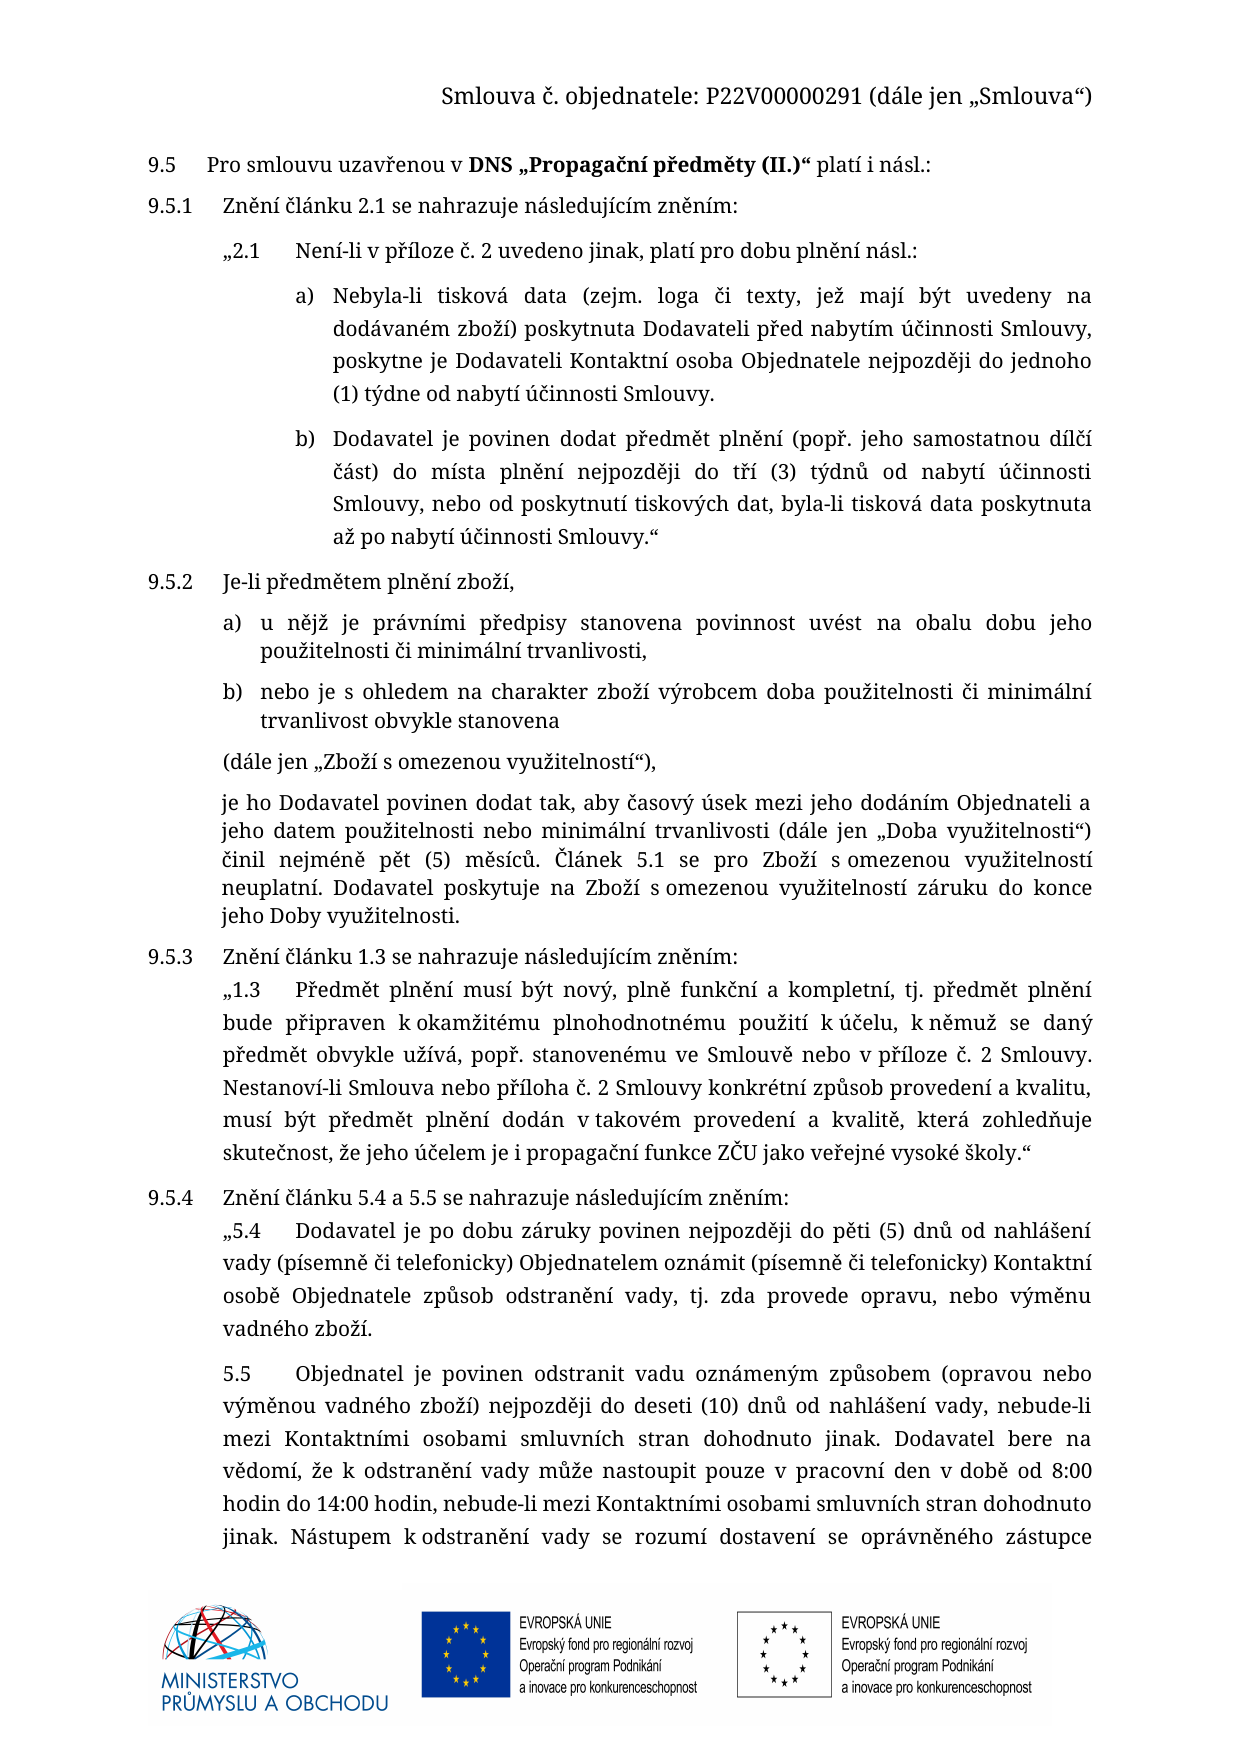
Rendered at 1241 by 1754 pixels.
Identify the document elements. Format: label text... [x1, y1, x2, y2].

list Znění článku 2.1 se nahrazuje následujícím zněním: [148, 191, 1093, 219]
list u nějž je právními předpisy stanovena povinnost uvést na obalu dobu jeho použitelnosti či minimální trvanlivosti, [223, 608, 1093, 665]
list „1.3 Předmět plnění musí být nový, plně funkční a kompletní, tj. předmět plnění bude připraven k okamžitému plnohodnotnému použití k účelu, k němuž se daný předmět obvykle užívá, popř. stanovenému ve Smlouvě nebo v příloze č. 2 Smlouvy. Nestanoví-li Smlouva nebo příloha č. 2 Smlouvy konkrétní způsob provedení a kvalitu, musí být předmět plnění dodán v takovém provedení a kvalitě, která zohledňuje skutečnost, že jeho účelem je i propagační funkce ZČU jako veřejné vysoké školy.“ [223, 975, 1093, 1167]
text (dále jen „Zboží s omezenou využitelností“), [223, 747, 1093, 775]
list Pro smlouvu uzavřenou v DNS „Propagační předměty (II.)“ platí i násl.: [148, 150, 1093, 179]
list Znění článku 5.4 a 5.5 se nahrazuje následujícím zněním: [148, 1183, 1093, 1212]
list Je-li předmětem plnění zboží, [148, 567, 1093, 596]
list Dodavatel je povinen dodat předmět plnění (popř. jeho samostatnou dílčí část) do místa plnění nejpozději do tří (3) týdnů od nabytí účinnosti Smlouvy, nebo od poskytnutí tiskových dat, byla-li tisková data poskytnuta až po nabytí účinnosti Smlouvy.“ [295, 424, 1093, 551]
text je ho Dodavatel povinen dodat tak, aby časový úsek mezi jeho dodáním Objednateli a jeho datem použitelnosti nebo minimální trvanlivosti (dále jen „Doba využitelnosti“) činil nejméně pět (5) měsíců. Článek 5.1 se pro Zboží s omezenou využitelností neuplatní. Dodavatel poskytuje na Zboží s omezenou využitelností záruku do konce jeho Doby využitelnosti. [221, 788, 1093, 930]
list „2.1 Není-li v příloze č. 2 uvedeno jinak, platí pro dobu plnění násl.: [223, 236, 1093, 265]
picture [147, 1583, 1053, 1726]
list Znění článku 1.3 se nahrazuje následujícím zněním: [148, 942, 1093, 971]
list nebo je s ohledem na charakter zboží výrobcem doba použitelnosti či minimální trvanlivost obvykle stanovena [223, 677, 1093, 734]
list Nebyla-li tisková data (zejm. loga či texty, jež mají být uvedeny na dodávaném zboží) poskytnuta Dodavateli před nabytím účinnosti Smlouvy, poskytne je Dodavateli Kontaktní osoba Objednatele nejpozději do jednoho (1) týdne od nabytí účinnosti Smlouvy. [295, 281, 1093, 408]
list „5.4 Dodavatel je po dobu záruky povinen nejpozději do pěti (5) dnů od nahlášení vady (písemně či telefonicky) Objednatelem oznámit (písemně či telefonicky) Kontaktní osobě Objednatele způsob odstranění vady, tj. zda provede opravu, nebo výměnu vadného zboží. [223, 1216, 1093, 1342]
